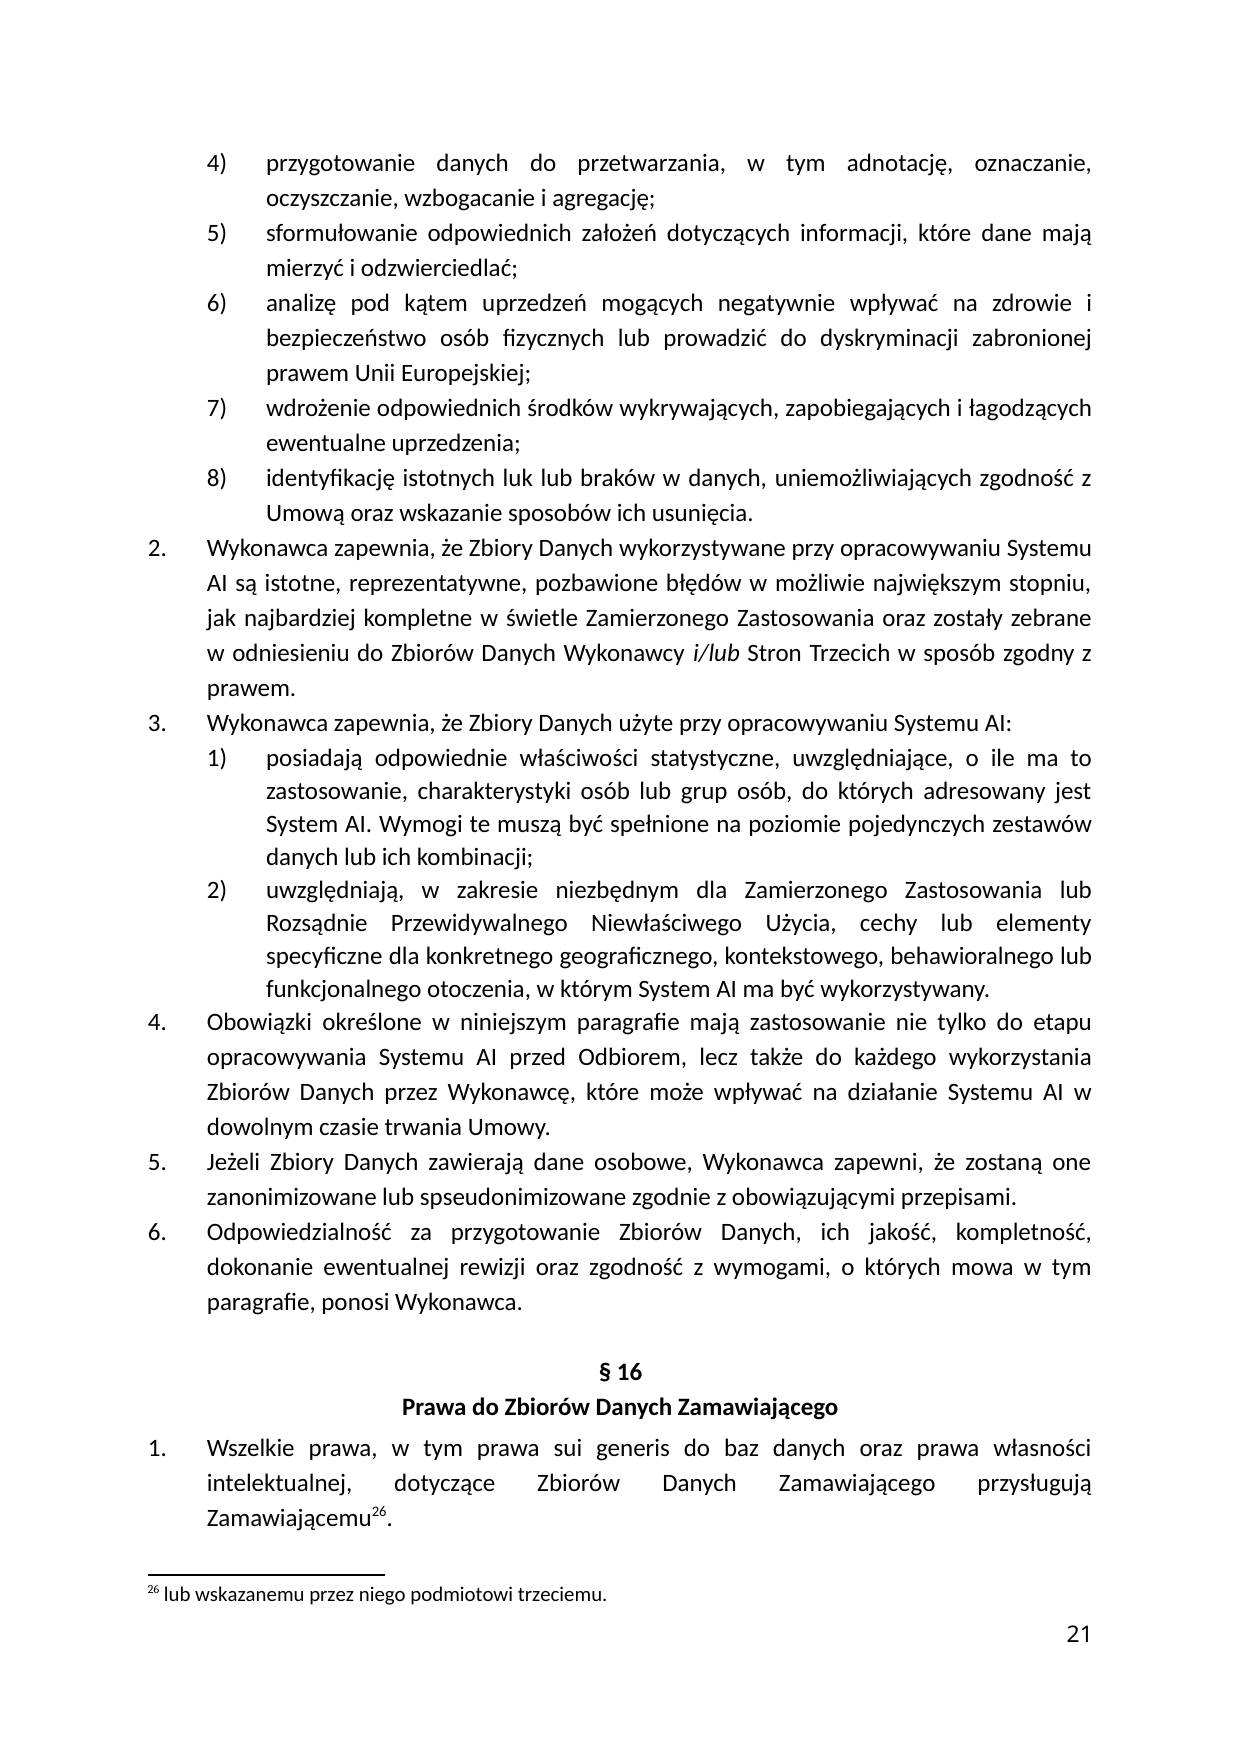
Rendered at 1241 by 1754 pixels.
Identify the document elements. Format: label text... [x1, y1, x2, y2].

text § 16 [148, 1356, 1093, 1386]
list Wykonawca zapewnia, że Zbiory Danych wykorzystywane przy opracowywaniu Systemu AI są istotne, reprezentatywne, pozbawione błędów w możliwie największym stopniu, jak najbardziej kompletne w świetle Zamierzonego Zastosowania oraz zostały zebrane w odniesieniu do Zbiorów Danych Wykonawcy i/lub Stron Trzecich w sposób zgodny z prawem. [148, 533, 1093, 703]
list Jeżeli Zbiory Danych zawierają dane osobowe, Wykonawca zapewni, że zostaną one zanonimizowane lub spseudonimizowane zgodnie z obowiązującymi przepisami. [148, 1146, 1093, 1211]
list uwzględniają, w zakresie niezbędnym dla Zamierzonego Zastosowania lub Rozsądnie Przewidywalnego Niewłaściwego Użycia, cechy lub elementy specyficzne dla konkretnego geograficznego, kontekstowego, behawioralnego lub funkcjonalnego otoczenia, w którym System AI ma być wykorzystywany. [207, 874, 1093, 1003]
list przygotowanie danych do przetwarzania, w tym adnotację, oznaczanie, oczyszczanie, wzbogacanie i agregację; [207, 148, 1093, 213]
list sformułowanie odpowiednich założeń dotyczących informacji, które dane mają mierzyć i odzwierciedlać; [207, 218, 1093, 283]
list identyfikację istotnych luk lub braków w danych, uniemożliwiających zgodność z Umową oraz wskazanie sposobów ich usunięcia. [207, 463, 1093, 528]
list wdrożenie odpowiednich środków wykrywających, zapobiegających i łagodzących ewentualne uprzedzenia; [207, 393, 1093, 458]
subtitle Prawa do Zbiorów Danych Zamawiającego [148, 1391, 1093, 1421]
list Wszelkie prawa, w tym prawa sui generis do baz danych oraz prawa własności intelektualnej, dotyczące Zbiorów Danych Zamawiającego przysługują Zamawiającemu. [148, 1432, 1093, 1533]
list Odpowiedzialność za przygotowanie Zbiorów Danych, ich jakość, kompletność, dokonanie ewentualnej rewizji oraz zgodność z wymogami, o których mowa w tym paragrafie, ponosi Wykonawca. [148, 1216, 1093, 1316]
list Wykonawca zapewnia, że Zbiory Danych użyte przy opracowywaniu Systemu AI: [148, 708, 1093, 738]
list Obowiązki określone w niniejszym paragrafie mają zastosowanie nie tylko do etapu opracowywania Systemu AI przed Odbiorem, lecz także do każdego wykorzystania Zbiorów Danych przez Wykonawcę, które może wpływać na działanie Systemu AI w dowolnym czasie trwania Umowy. [148, 1006, 1093, 1141]
list posiadają odpowiednie właściwości statystyczne, uwzględniające, o ile ma to zastosowanie, charakterystyki osób lub grup osób, do których adresowany jest System AI. Wymogi te muszą być spełnione na poziomie pojedynczych zestawów danych lub ich kombinacji; [207, 743, 1093, 872]
list analizę pod kątem uprzedzeń mogących negatywnie wpływać na zdrowie i bezpieczeństwo osób fizycznych lub prowadzić do dyskryminacji zabronionej prawem Unii Europejskiej; [207, 288, 1093, 388]
